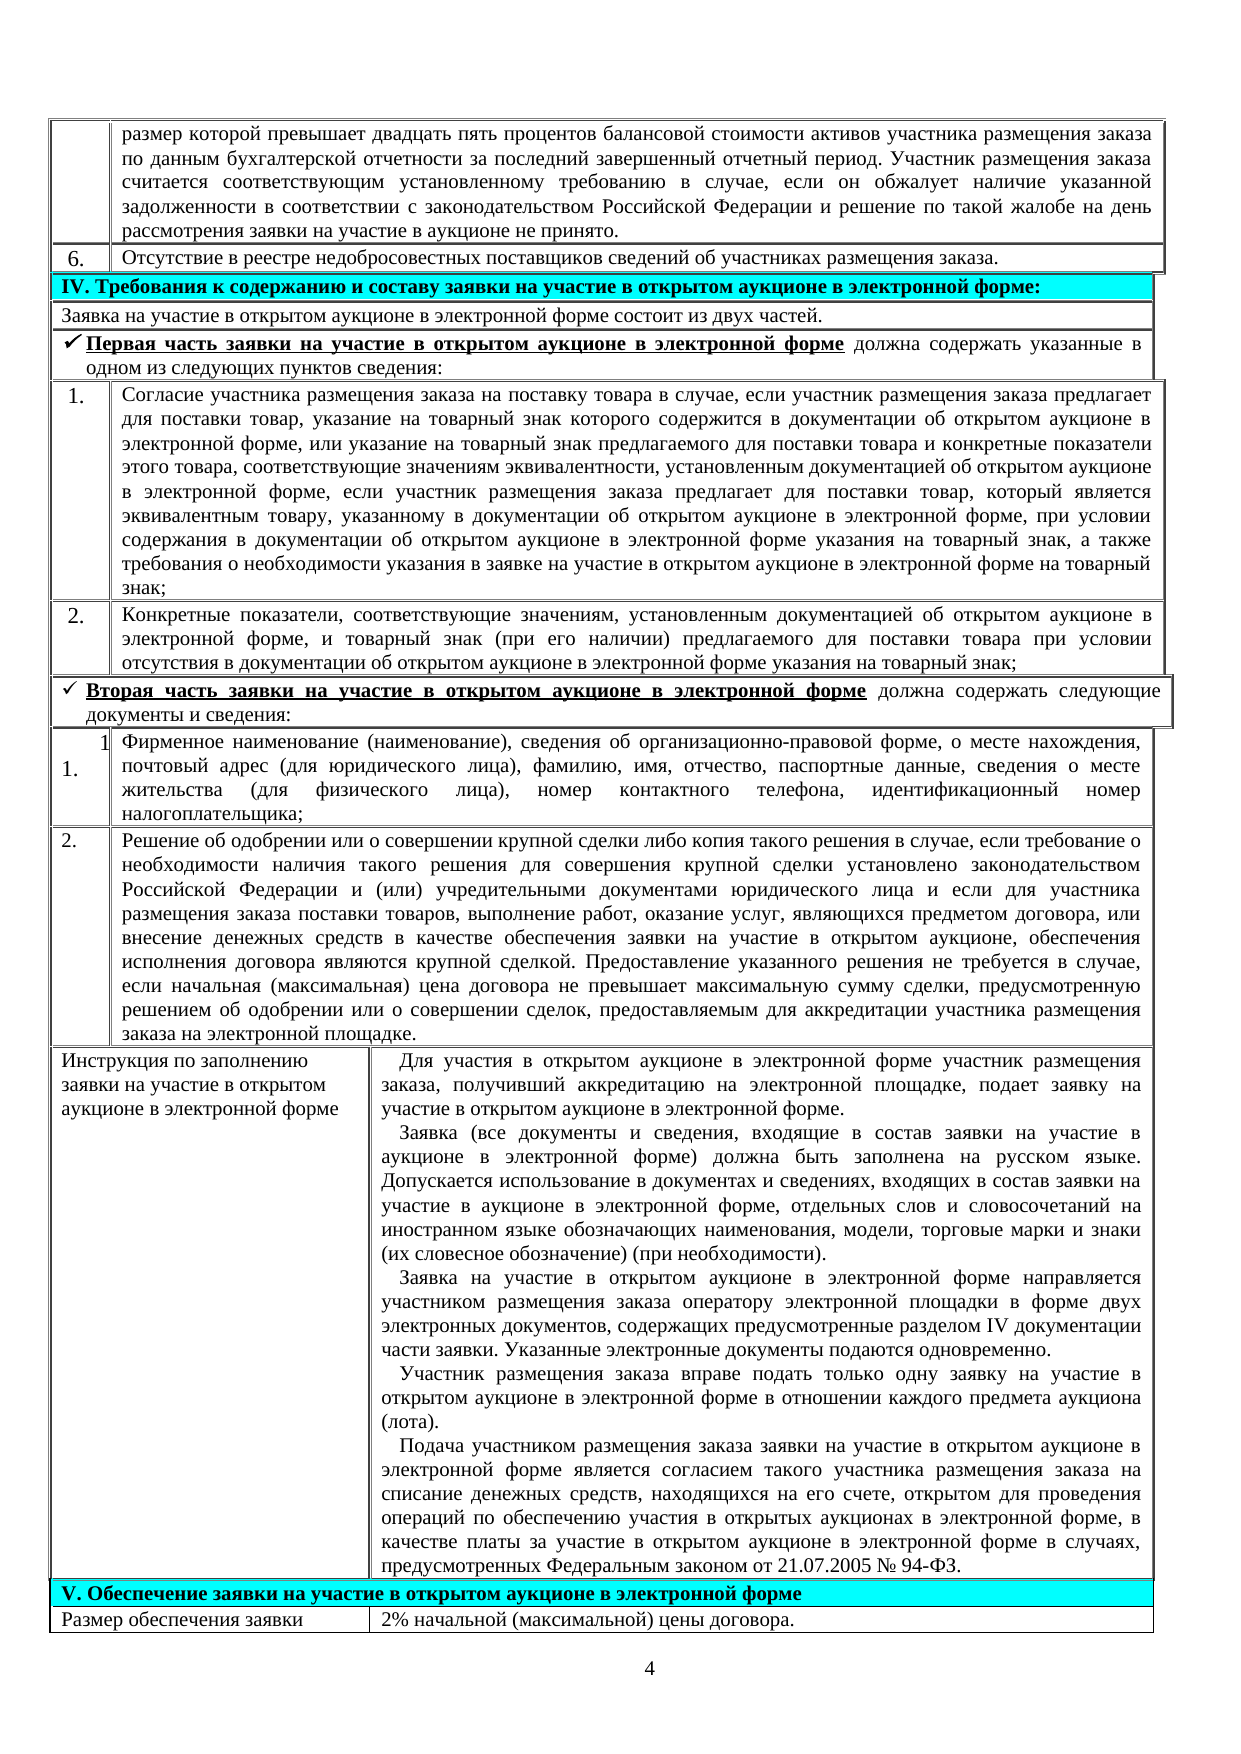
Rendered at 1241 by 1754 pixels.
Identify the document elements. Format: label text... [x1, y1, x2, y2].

table_cell [52, 599, 109, 674]
table_cell Для участия в открытом аукционе в электронной форме участник размещения заказа, получивший аккредитацию на электронной площадке, подает заявку на участие в открытом аукционе в электронной форме. Заявка (все документы и сведения, входящие в состав заявки на участие в аукционе в электронной форме) должна быть заполнена на русском языке. Допускается использование в документах и сведениях, входящих в состав заявки на участие в аукционе в электронной форме, отдельных слов и словосочетаний на иностранном языке обозначающих наименования, модели, торговые марки и знаки (их словесное обозначение) (при необходимости). Заявка на участие в открытом аукционе в электронной форме направляется участником размещения заказа оператору электронной площадки в форме двух электронных документов, содержащих предусмотренные разделом IV документации части заявки. Указанные электронные документы подаются одновременно. Участник размещения заказа вправе подать только одну заявку на участие в открытом аукционе в электронной форме в отношении каждого предмета аукциона (лота). Подача участником размещения заказа заявки на участие в открытом аукционе в электронной форме является согласием такого участника размещения заказа на списание денежных средств, находящихся на его счете, открытом для проведения операций по обеспечению участия в открытых аукционах в электронной форме, в качестве платы за участие в открытом аукционе в электронной форме в случаях, предусмотренных Федеральным законом от 21.07.2005 № 94-ФЗ. [372, 1048, 1152, 1577]
table_cell Согласие участника размещения заказа на поставку товара в случае, если участник размещения заказа предлагает для поставки товар, указание на товарный знак которого содержится в документации об открытом аукционе в электронной форме, или указание на товарный знак предлагаемого для поставки товара и конкретные показатели этого товара, соответствующие значениям эквивалентности, установленным документацией об открытом аукционе в электронной форме, если участник размещения заказа предлагает для поставки товар, который является эквивалентным товару, указанному в документации об открытом аукционе в электронной форме, при условии содержания в документации об открытом аукционе в электронной форме указания на товарный знак, а также требования о необходимости указания в заявке на участие в открытом аукционе в электронной форме на товарный знак; [112, 382, 1163, 599]
table_cell [52, 242, 109, 271]
table_cell Первая часть заявки на участие в открытом аукционе в электронной форме должна содержать указанные в одном из следующих пунктов сведения: [52, 328, 1152, 379]
table_cell Вторая часть заявки на участие в открытом аукционе в электронной форме должна содержать следующие документы и сведения: [50, 674, 1172, 726]
table_cell Фирменное наименование (наименование), сведения об организационно-правовой форме, о месте нахождения, почтовый адрес (для юридического лица), фамилию, имя, отчество, паспортные данные, сведения о месте жительства (для физического лица), номер контактного телефона, идентификационный номер налогоплательщика; [112, 729, 1152, 825]
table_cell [110, 119, 1164, 242]
table_cell Заявка на участие в открытом аукционе в электронной форме состоит из двух частей. [50, 300, 1152, 328]
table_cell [51, 1606, 369, 1632]
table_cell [370, 1607, 1153, 1632]
table_cell V. Обеспечение заявки на участие в открытом аукционе в электронной форме [51, 1578, 1153, 1606]
table_cell IV. Требования к содержанию и составу заявки на участие в открытом аукционе в электронной форме: [52, 271, 1152, 299]
table_cell [52, 121, 110, 242]
table_cell 11. [50, 726, 109, 825]
table_cell [52, 379, 109, 599]
table_cell Отсутствие в реестре недобросовестных поставщиков сведений об участниках размещения заказа. [112, 245, 1163, 271]
table_cell Инструкция по заполнению заявки на участие в открытом аукционе в электронной форме [52, 1045, 369, 1577]
table_cell Решение об одобрении или о совершении крупной сделки либо копия такого решения в случае, если требование о необходимости наличия такого решения для совершения крупной сделки установлено законодательством Российской Федерации и (или) учредительными документами юридического лица и если для участника размещения заказа поставки товаров, выполнение работ, оказание услуг, являющихся предметом договора, или внесение денежных средств в качестве обеспечения заявки на участие в открытом аукционе, обеспечения исполнения договора являются крупной сделкой. Предоставление указанного решения не требуется в случае, если начальная (максимальная) цена договора не превышает максимальную сумму сделки, предусмотренную решением об одобрении или о совершении сделок, предоставляемым для аккредитации участника размещения заказа на электронной площадке. [112, 828, 1152, 1045]
table_cell 2. [52, 825, 109, 1045]
table_cell Конкретные показатели, соответствующие значениям, установленным документацией об открытом аукционе в электронной форме, и товарный знак (при его наличии) предлагаемого для поставки товара при условии отсутствия в документации об открытом аукционе в электронной форме указания на товарный знак; [112, 602, 1163, 674]
